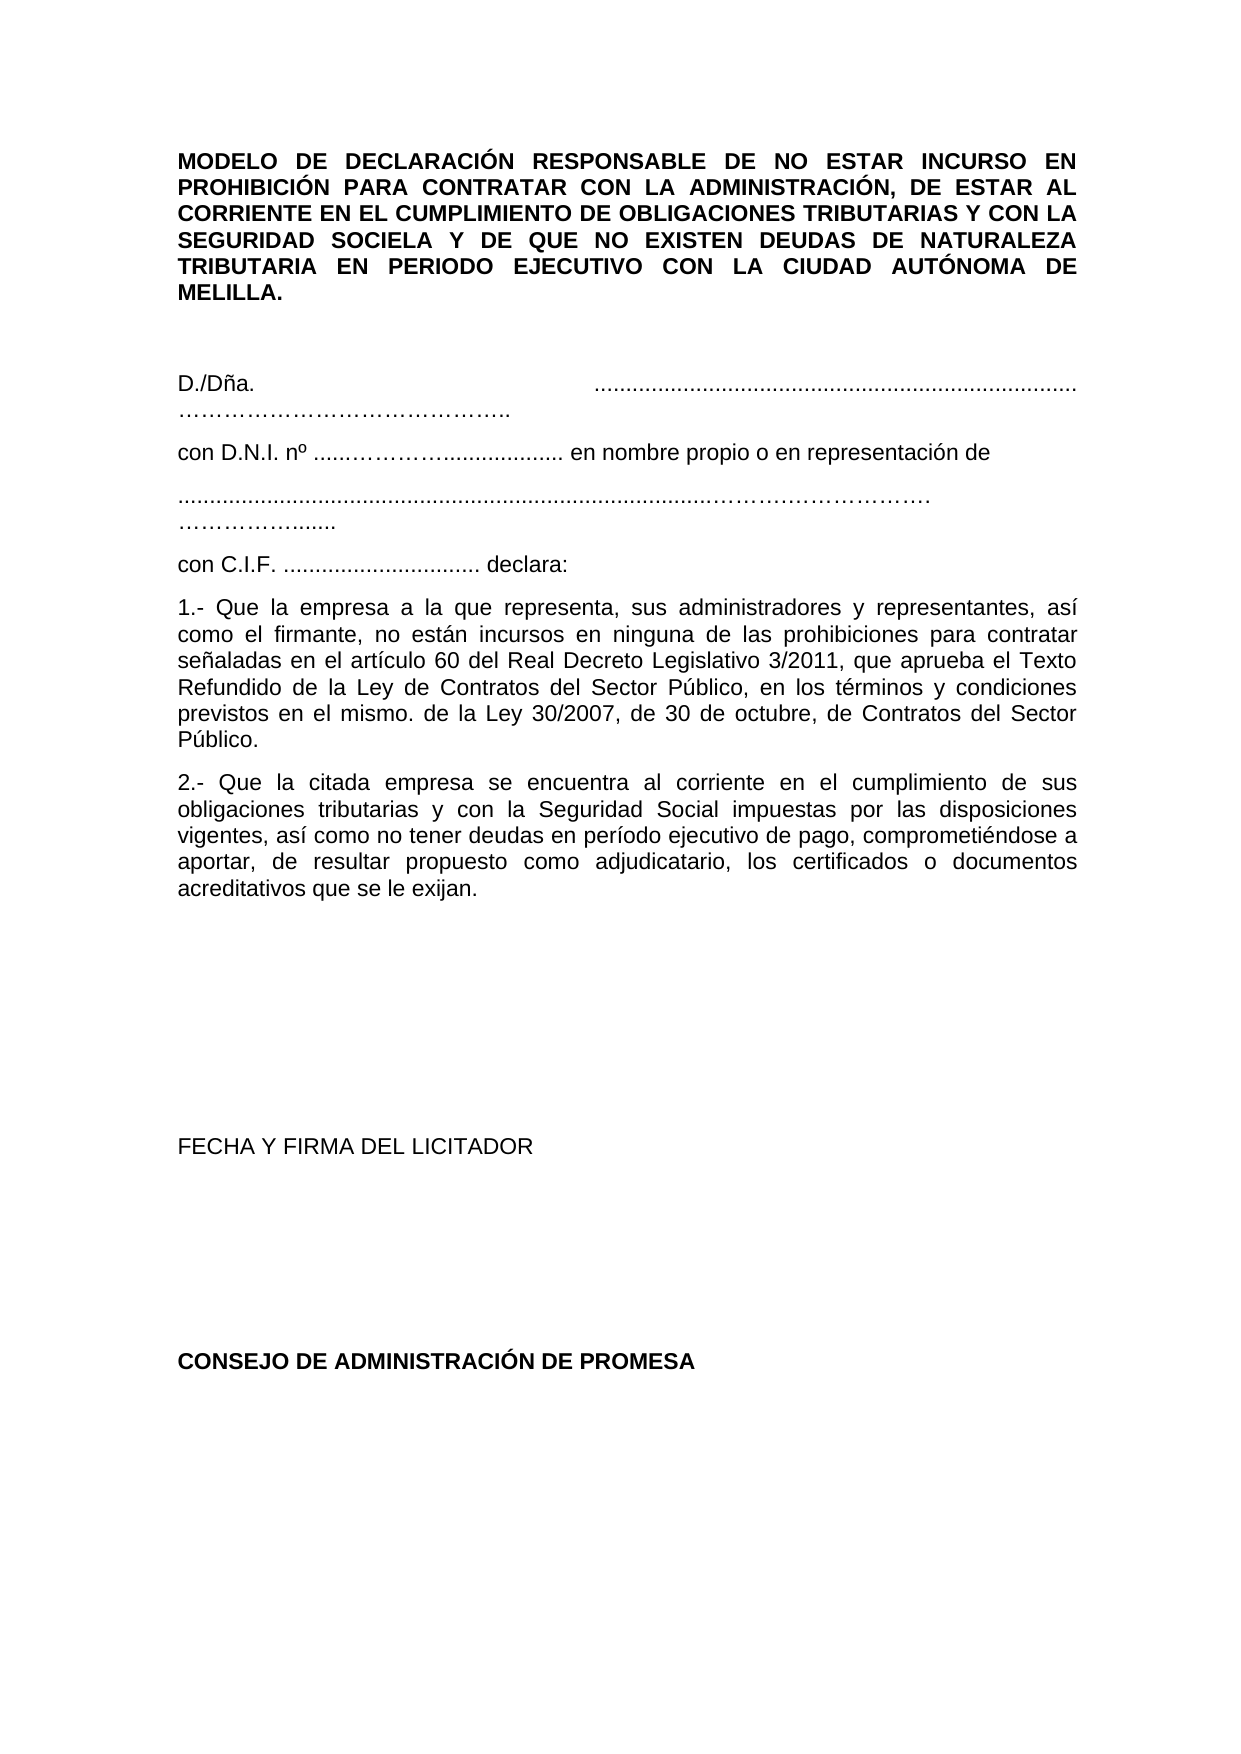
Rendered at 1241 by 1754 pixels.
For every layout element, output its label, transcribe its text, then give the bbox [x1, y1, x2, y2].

text CONSEJO DE ADMINISTRACIÓN DE PROMESA [177, 1348, 1078, 1374]
text MODELO DE DECLARACIÓN RESPONSABLE DE NO ESTAR INCURSO EN PROHIBICIÓN PARA CONTRATAR CON LA ADMINISTRACIÓN, DE ESTAR AL CORRIENTE EN EL CUMPLIMIENTO DE OBLIGACIONES TRIBUTARIAS Y CON LA SEGURIDAD SOCIELA Y DE QUE NO EXISTEN DEUDAS DE NATURALEZA TRIBUTARIA EN PERIODO EJECUTIVO CON LA CIUDAD AUTÓNOMA DE MELILLA. [177, 148, 1078, 306]
text FECHA Y FIRMA DEL LICITADOR [177, 1133, 1078, 1159]
text D./Dña. ............................................................................…………………………………….. [177, 369, 1078, 422]
text ....................................................................................……….……………….……………....... [177, 482, 1078, 535]
text 2.- Que la citada empresa se encuentra al corriente en el cumplimiento de sus obligaciones tributarias y con la Seguridad Social impuestas por las disposiciones vigentes, así como no tener deudas en período ejecutivo de pago, comprometiéndose a aportar, de resultar propuesto como adjudicatario, los certificados o documentos acreditativos que se le exijan. [177, 769, 1078, 901]
text con D.N.I. nº ......…………................... en nombre propio o en representación de [177, 439, 1078, 465]
text con C.I.F. ............................... declara: [177, 551, 1078, 578]
text 1.- Que la empresa a la que representa, sus administradores y representantes, así como el firmante, no están incursos en ninguna de las prohibiciones para contratar señaladas en el artículo 60 del Real Decreto Legislativo 3/2011, que aprueba el Texto Refundido de la Ley de Contratos del Sector Público, en los términos y condiciones previstos en el mismo. de la Ley 30/2007, de 30 de octubre, de Contratos del Sector Público. [177, 594, 1078, 752]
